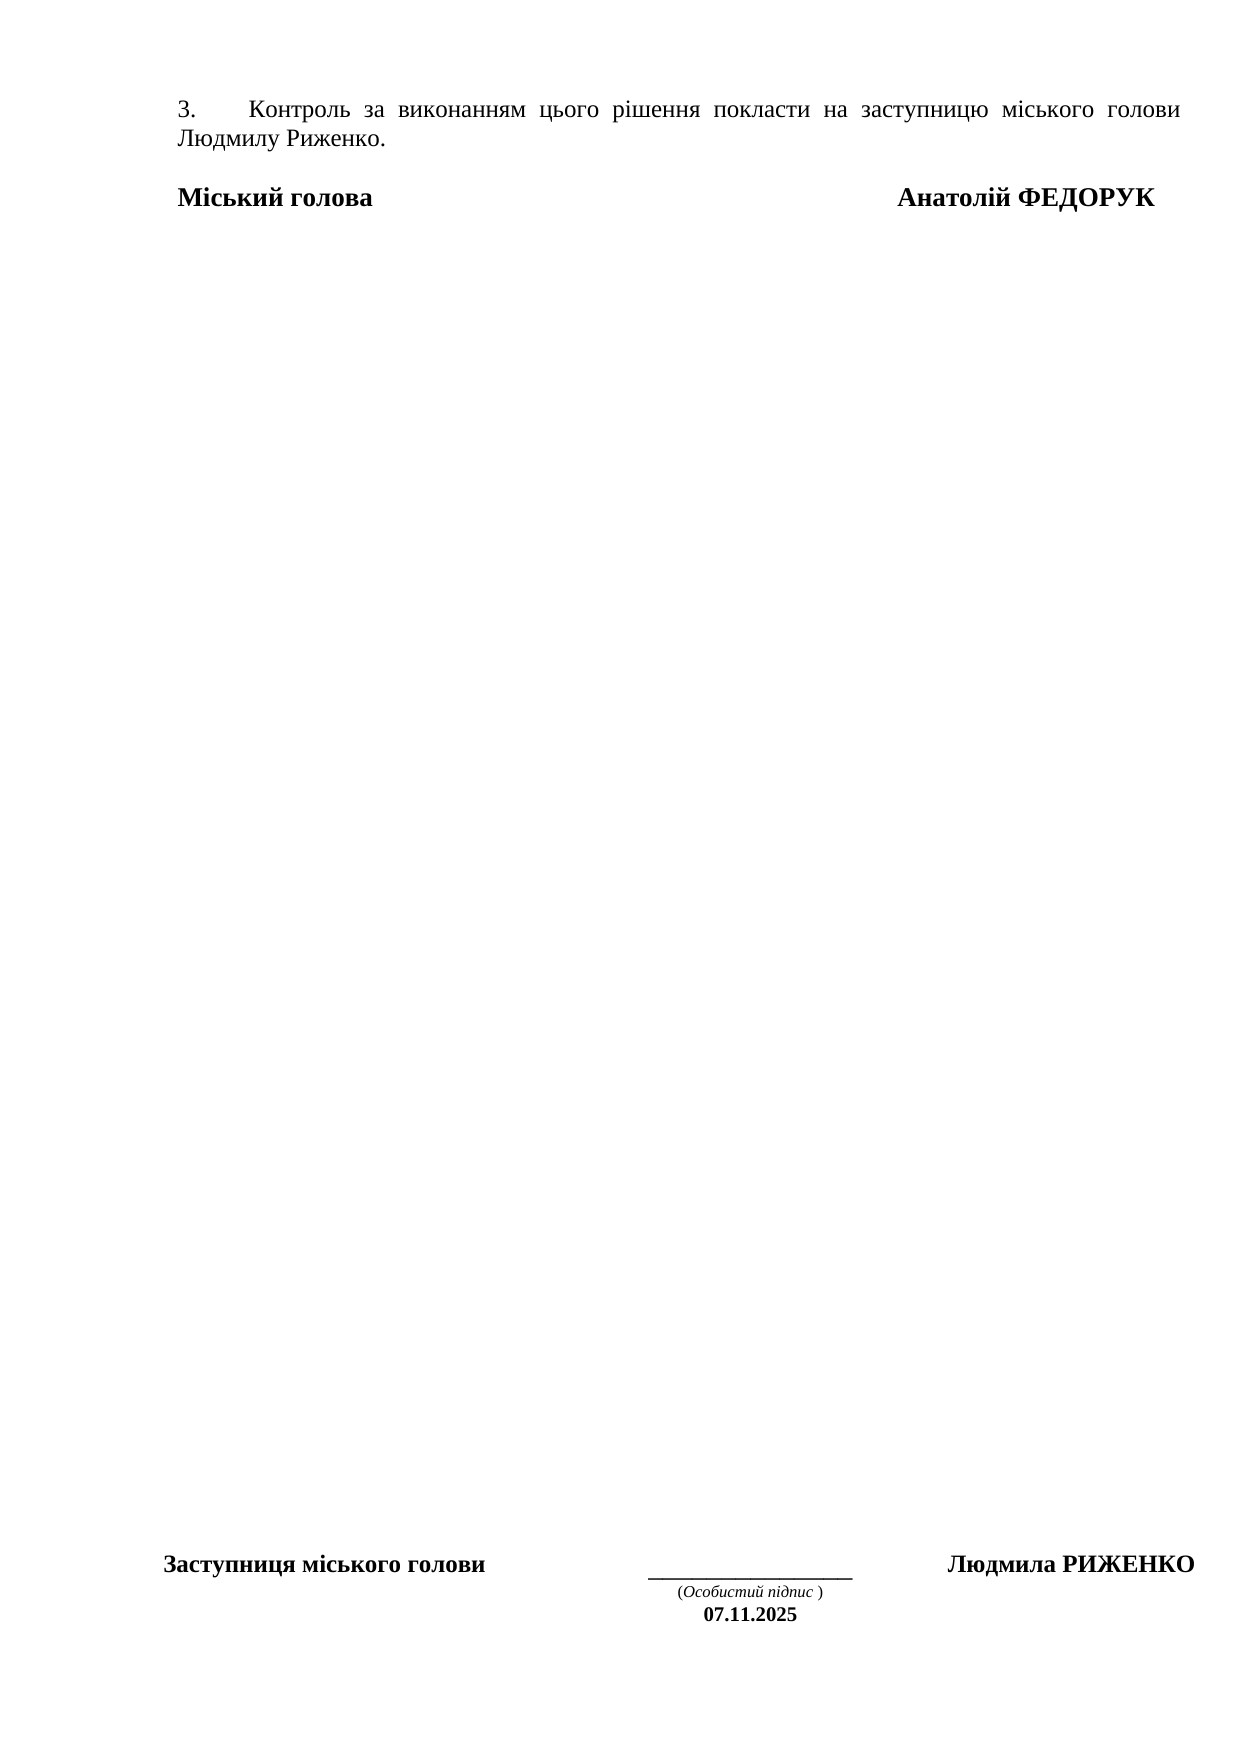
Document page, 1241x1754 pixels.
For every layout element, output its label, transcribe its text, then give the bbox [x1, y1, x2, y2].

table_header Міський голова [166, 181, 676, 1520]
text 3. Контроль за виконанням цього рішення покласти на заступницю міського голови Людмилу Риженко. [177, 94, 1181, 152]
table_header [152, 1549, 630, 1659]
table_header Анатолій ФЕДОРУК [676, 181, 1187, 1520]
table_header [630, 1549, 870, 1659]
table_header Людмила РИЖЕНКО [870, 1549, 1207, 1659]
